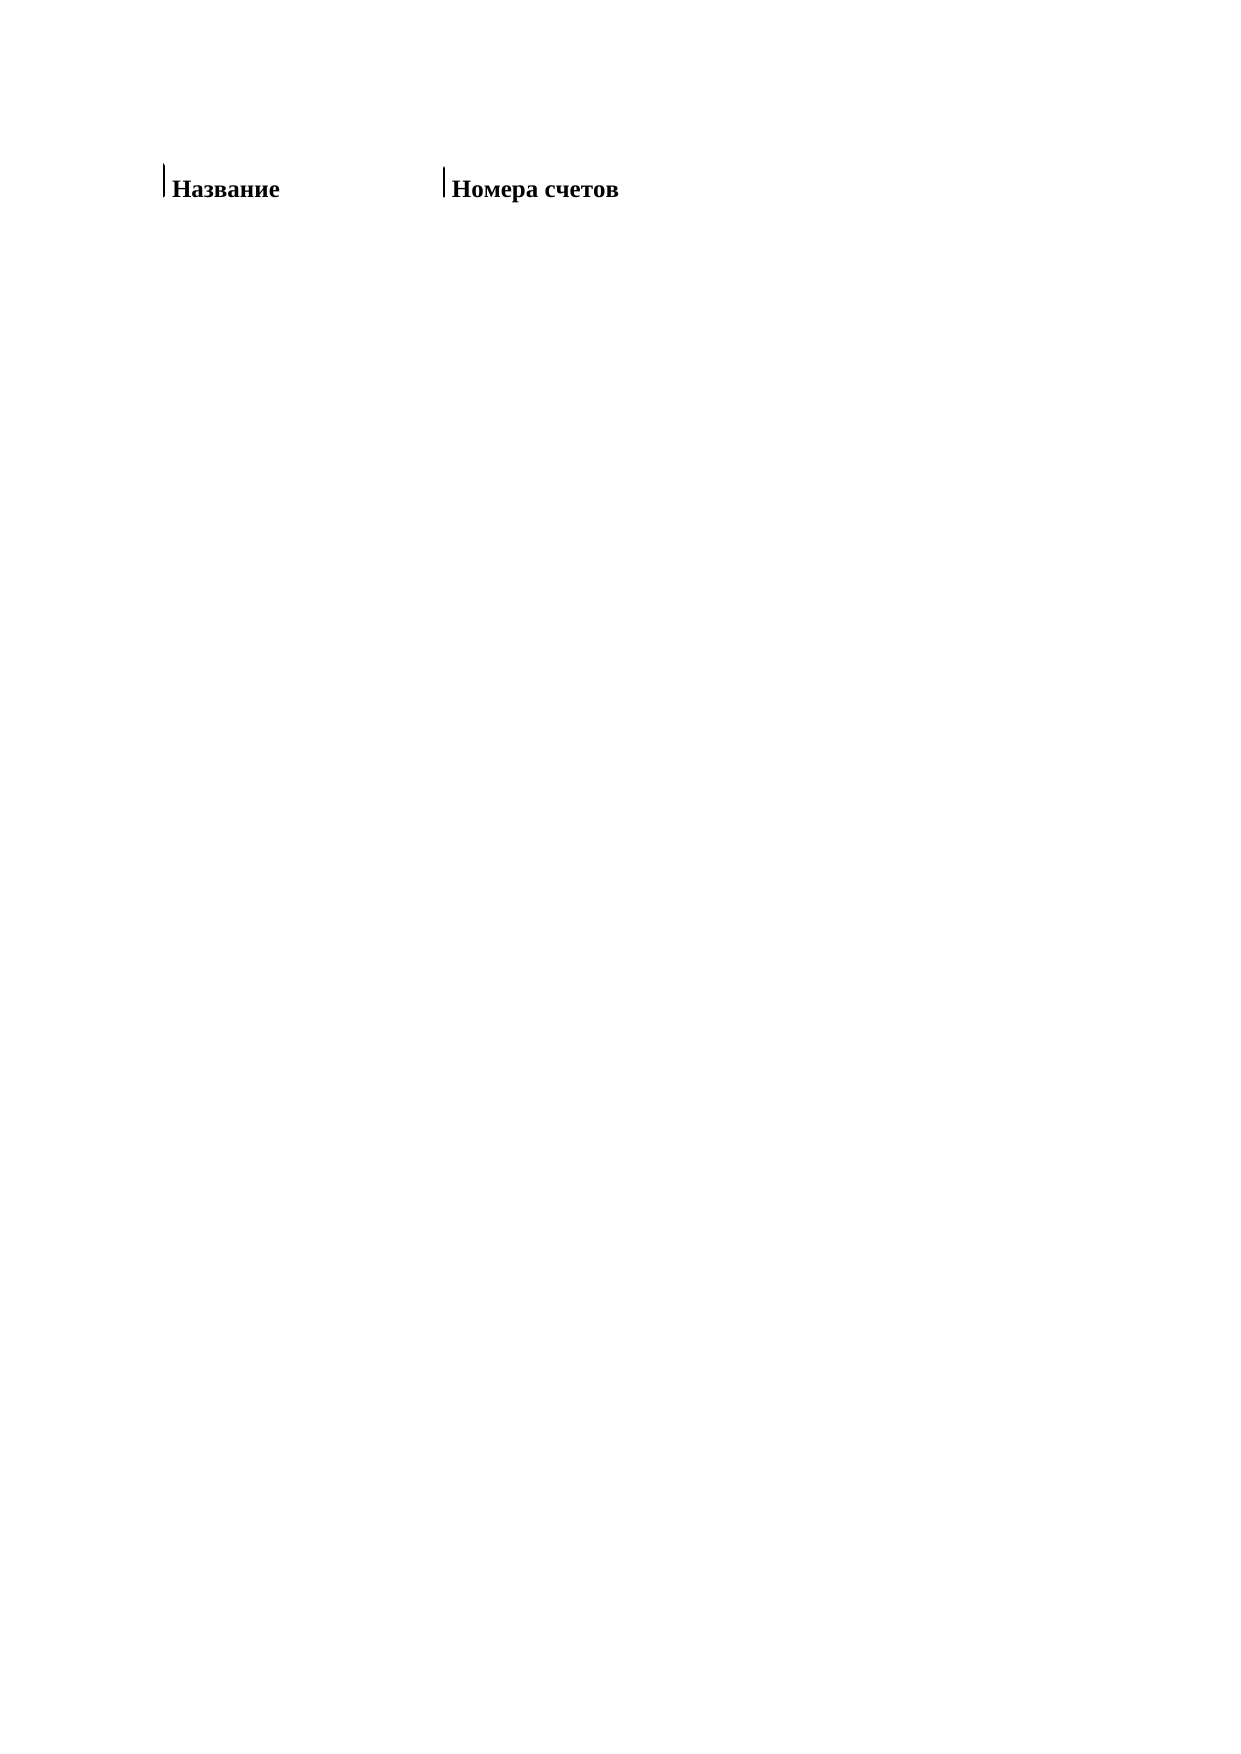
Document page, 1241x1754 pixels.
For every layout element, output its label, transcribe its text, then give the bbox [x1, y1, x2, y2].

text Название Номера счетов [162, 164, 1163, 203]
picture [442, 166, 446, 198]
picture [162, 163, 166, 198]
